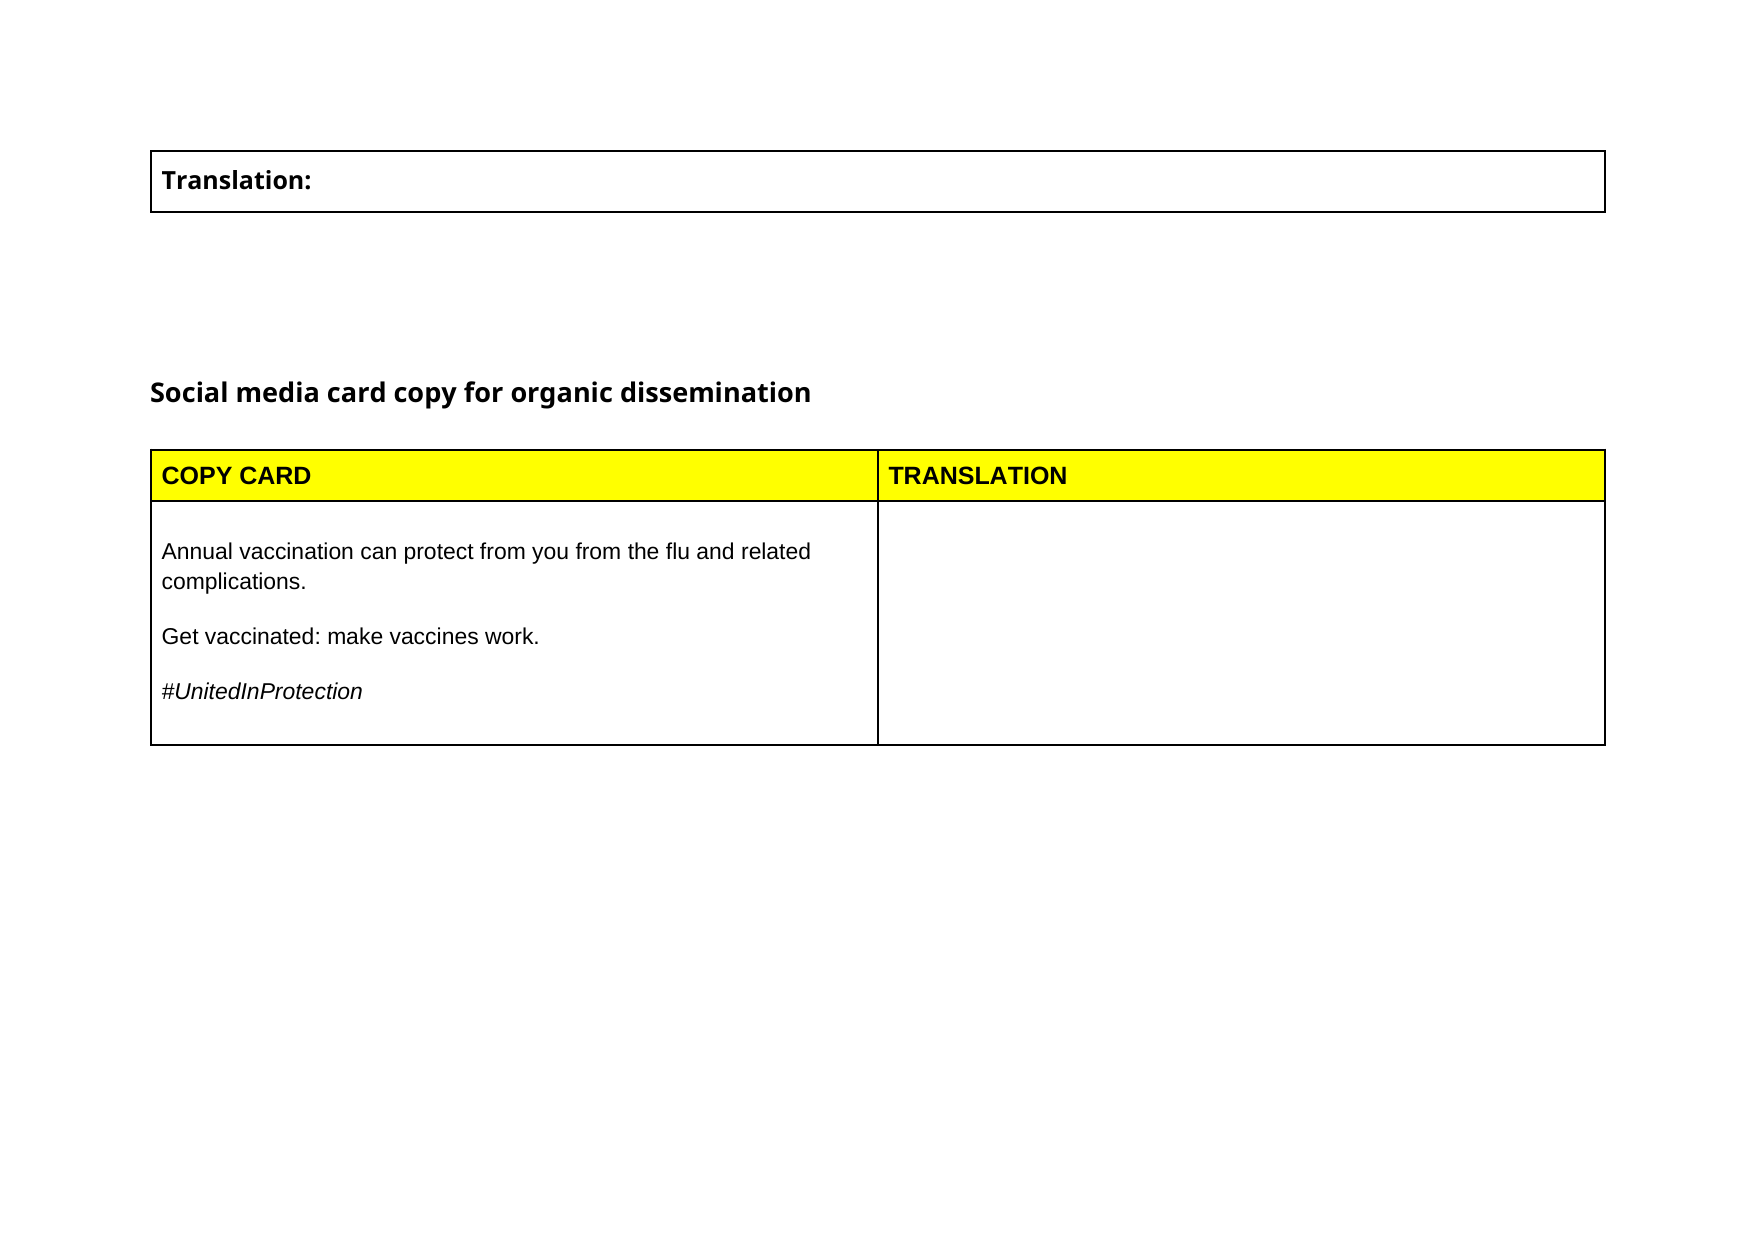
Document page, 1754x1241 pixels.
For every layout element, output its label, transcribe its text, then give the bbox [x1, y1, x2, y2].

table_cell [879, 502, 1604, 744]
table_header Translation: [152, 152, 1604, 211]
table_cell Annual vaccination can protect from you from the flu and related complications. Get vaccinated: make vaccines work. #UnitedInProtection [152, 502, 877, 744]
table_header COPY CARD [152, 451, 877, 500]
text Social media card copy for organic dissemination [150, 373, 1604, 410]
table_header TRANSLATION [879, 451, 1604, 500]
